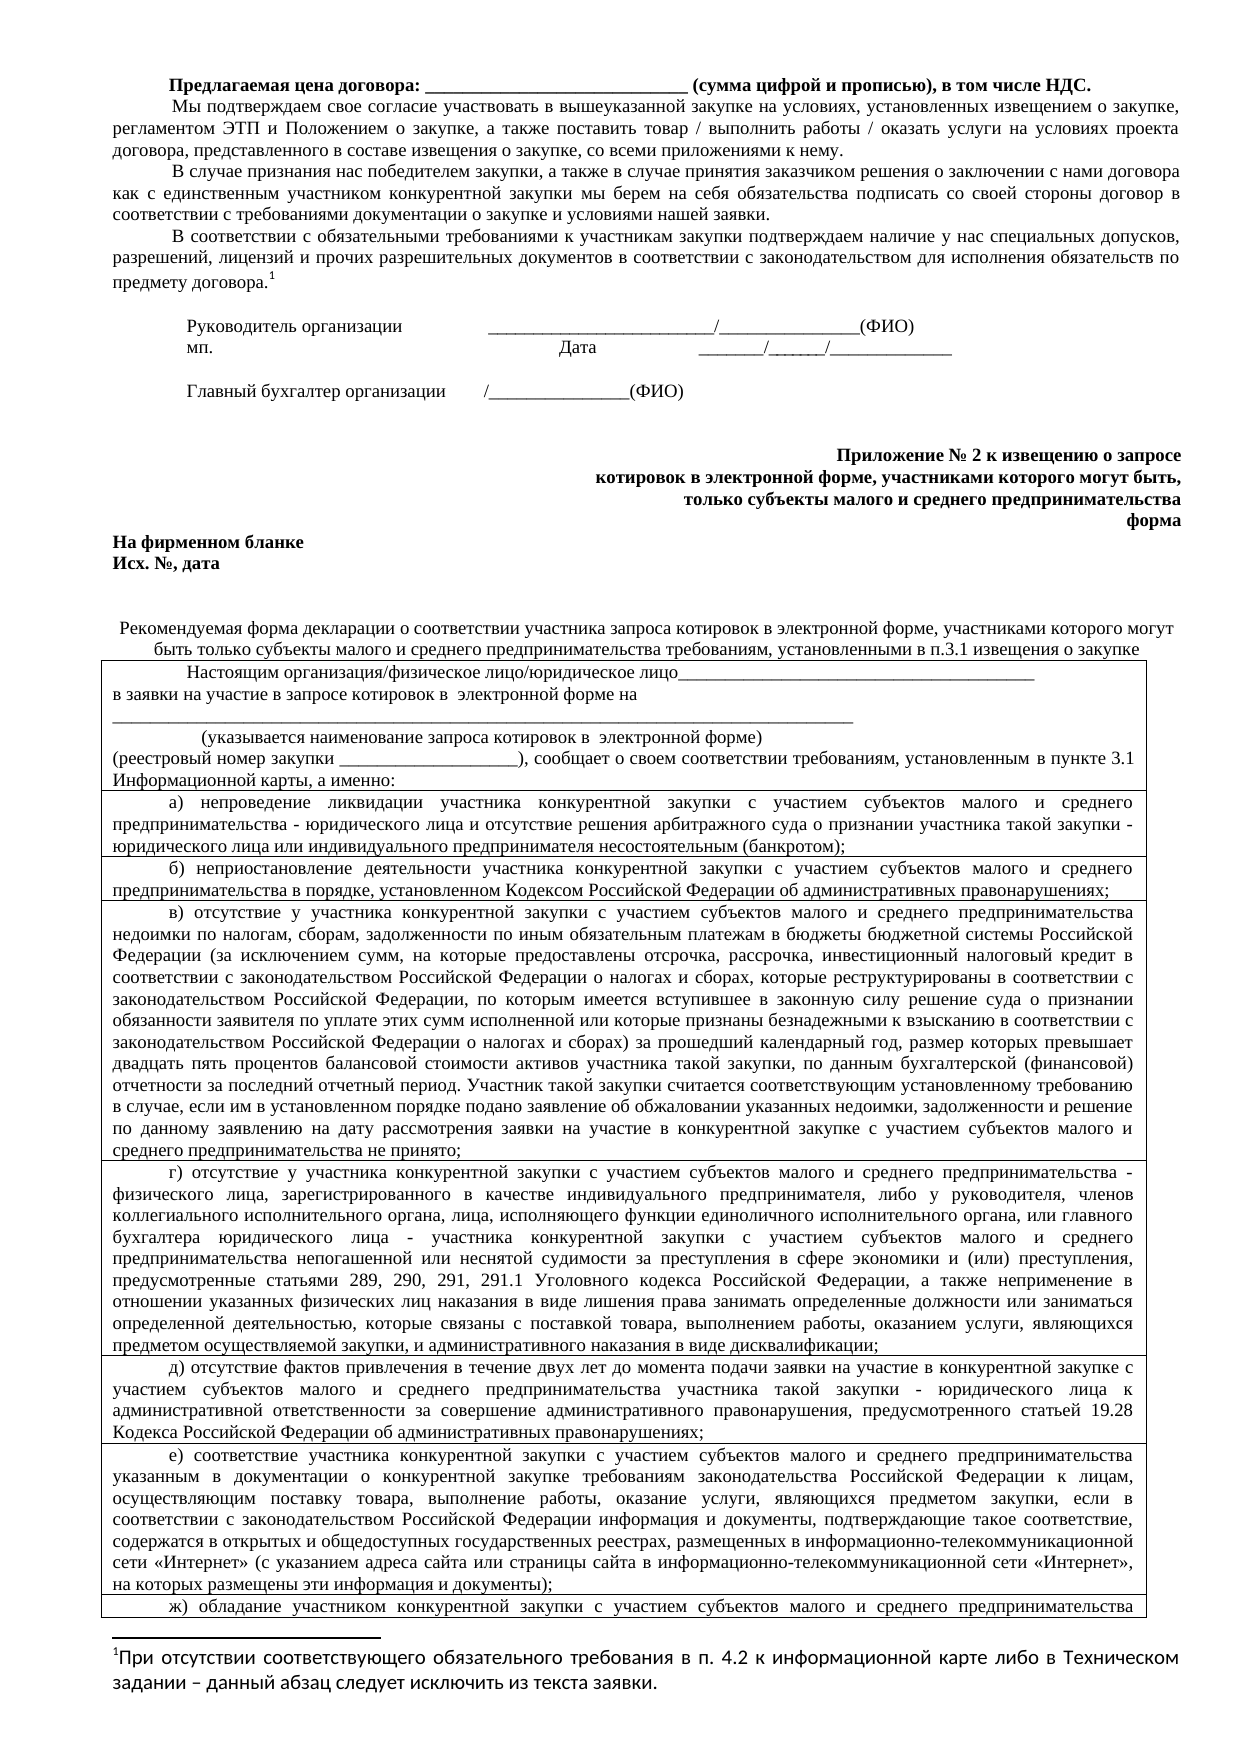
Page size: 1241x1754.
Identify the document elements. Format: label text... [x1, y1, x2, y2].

table_cell а) непроведение ликвидации участника конкурентной закупки с участием субъектов малого и среднего предпринимательства - юридического лица и отсутствие решения арбитражного суда о признании участника такой закупки - юридического лица или индивидуального предпринимателя несостоятельным (банкротом); [102, 791, 1146, 856]
text мп. Дата / / [112, 336, 1181, 358]
text только субъекты малого и среднего предпринимательства [112, 487, 1181, 509]
text котировок в электронной форме, участниками которого могут быть, [112, 466, 1181, 487]
table_cell г) отсутствие у участника конкурентной закупки с участием субъектов малого и среднего предпринимательства - физического лица, зарегистрированного в качестве индивидуального предпринимателя, либо у руководителя, членов коллегиального исполнительного органа, лица, исполняющего функции единоличного исполнительного органа, или главного бухгалтера юридического лица - участника конкурентной закупки с участием субъектов малого и среднего предпринимательства непогашенной или неснятой судимости за преступления в сфере экономики и (или) преступления, предусмотренные статьями 289, 290, 291, 291.1 Уголовного кодекса Российской Федерации, а также неприменение в отношении указанных физических лиц наказания в виде лишения права занимать определенные должности или заниматься определенной деятельностью, которые связаны с поставкой товара, выполнением работы, оказанием услуги, являющихся предметом осуществляемой закупки, и административного наказания в виде дисквалификации; [102, 1161, 1146, 1355]
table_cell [102, 1595, 1146, 1617]
text Рекомендуемая форма декларации о соответствии участника запроса котировок в электронной форме, участниками которого могут быть только субъекты малого и среднего предпринимательства требованиям, установленными в п.3.1 извещения о закупке [112, 617, 1181, 660]
text форма [112, 509, 1181, 531]
text Руководитель организации /_______________(ФИО) [112, 315, 1181, 336]
table_cell б) неприостановление деятельности участника конкурентной закупки с участием субъектов малого и среднего предпринимательства в порядке, установленном Кодексом Российской Федерации об административных правонарушениях; [102, 857, 1146, 900]
table_cell д) отсутствие фактов привлечения в течение двух лет до момента подачи заявки на участие в конкурентной закупке с участием субъектов малого и среднего предпринимательства участника такой закупки - юридического лица к административной ответственности за совершение административного правонарушения, предусмотренного статьей 19.28 Кодекса Российской Федерации об административных правонарушениях; [102, 1356, 1146, 1442]
text В случае признания нас победителем закупки, а также в случае принятия заказчиком решения о заключении с нами договора как с единственным участником конкурентной закупки мы берем на себя обязательства подписать со своей стороны договор в соответствии с требованиями документации о закупке и условиями нашей заявки. [112, 160, 1181, 225]
text Приложение № 2 к извещению о запросе [112, 444, 1181, 466]
text Предлагаемая цена договора: ____________________________ (сумма цифрой и прописью), в том числе НДС. [112, 74, 1181, 95]
text Исх. №, дата [112, 552, 1181, 574]
table_cell е) соответствие участника конкурентной закупки с участием субъектов малого и среднего предпринимательства указанным в документации о конкурентной закупке требованиям законодательства Российской Федерации к лицам, осуществляющим поставку товара, выполнение работы, оказание услуги, являющихся предметом закупки, если в соответствии с законодательством Российской Федерации информация и документы, подтверждающие такое соответствие, содержатся в открытых и общедоступных государственных реестрах, размещенных в информационно-телекоммуникационной сети «Интернет» (с указанием адреса сайта или страницы сайта в информационно-телекоммуникационной сети «Интернет», на которых размещены эти информация и документы); [102, 1444, 1146, 1594]
text Главный бухгалтер организации /_______________(ФИО) [112, 379, 1181, 401]
text В соответствии с обязательными требованиями к участникам закупки подтверждаем наличие у нас специальных допусков, разрешений, лицензий и прочих разрешительных документов в соответствии с законодательством для исполнения обязательств по предмету договора. [112, 225, 1181, 293]
table_cell в) отсутствие у участника конкурентной закупки с участием субъектов малого и среднего предпринимательства недоимки по налогам, сборам, задолженности по иным обязательным платежам в бюджеты бюджетной системы Российской Федерации (за исключением сумм, на которые предоставлены отсрочка, рассрочка, инвестиционный налоговый кредит в соответствии с законодательством Российской Федерации о налогах и сборах, которые реструктурированы в соответствии с законодательством Российской Федерации, по которым имеется вступившее в законную силу решение суда о признании обязанности заявителя по уплате этих сумм исполненной или которые признаны безнадежными к взысканию в соответствии с законодательством Российской Федерации о налогах и сборах) за прошедший календарный год, размер которых превышает двадцать пять процентов балансовой стоимости активов участника такой закупки, по данным бухгалтерской (финансовой) отчетности за последний отчетный период. Участник такой закупки считается соответствующим установленному требованию в случае, если им в установленном порядке подано заявление об обжаловании указанных недоимки, задолженности и решение по данному заявлению на дату рассмотрения заявки на участие в конкурентной закупке с участием субъектов малого и среднего предпринимательства не принято; [102, 901, 1146, 1160]
table_header Настоящим организация/физическое лицо/юридическое лицо______________________________________ в заявки на участие в запросе котировок в электронной форме на _______________________________________________________________________________ (указывается наименование запроса котировок в электронной форме) (реестровый номер закупки ___________________), сообщает о своем соответствии требованиям, установленным в пункте 3.1 Информационной карты, а именно: [102, 661, 1146, 790]
text На фирменном бланке [112, 531, 1181, 552]
text Мы подтверждаем свое согласие участвовать в вышеуказанной закупке на условиях, установленных извещением о закупке, регламентом ЭТП и Положением о закупке, а также поставить товар / выполнить работы / оказать услуги на условиях проекта договора, представленного в составе извещения о закупке, со всеми приложениями к нему. [112, 95, 1181, 160]
